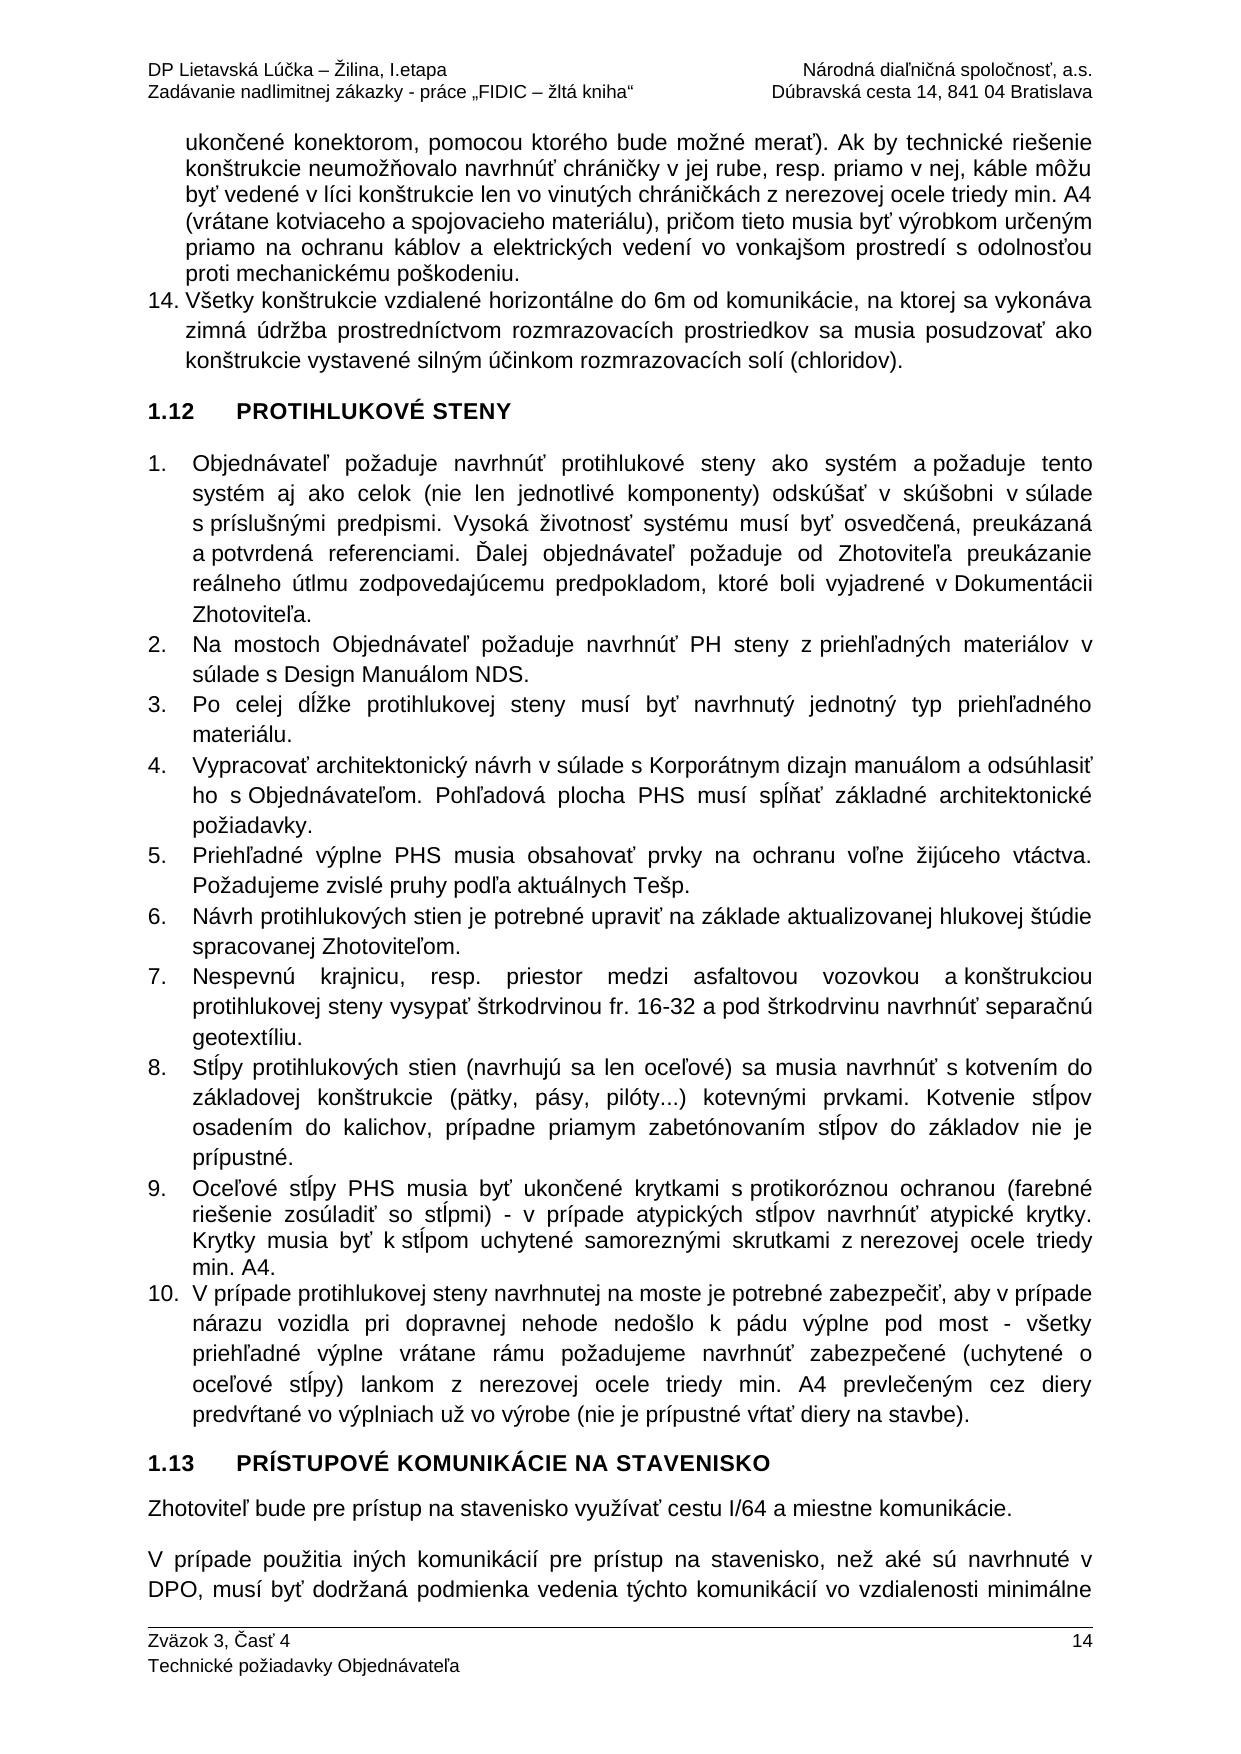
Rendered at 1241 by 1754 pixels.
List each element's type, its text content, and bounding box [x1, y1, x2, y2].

list Vypracovať architektonický návrh v súlade s Korporátnym dizajn manuálom a odsúhlasiť ho s Objednávateľom. Pohľadová plocha PHS musí spĺňať základné architektonické požiadavky. [148, 752, 1093, 838]
list V prípade protihlukovej steny navrhnutej na moste je potrebné zabezpečiť, aby v prípade nárazu vozidla pri dopravnej nehode nedošlo k pádu výplne pod most - všetky priehľadné výplne vrátane rámu požadujeme navrhnúť zabezpečené (uchytené o oceľové stĺpy) lankom z nerezovej ocele triedy min. A4 prevlečeným cez diery predvŕtané vo výplniach už vo výrobe (nie je prípustné vŕtať diery na stavbe). [148, 1280, 1093, 1427]
subtitle Protihlukové steny [148, 398, 1093, 424]
list Objednávateľ požaduje navrhnúť protihlukové steny ako systém a požaduje tento systém aj ako celok (nie len jednotlivé komponenty) odskúšať v skúšobni v súlade s príslušnými predpismi. Vysoká životnosť systému musí byť osvedčená, preukázaná a potvrdená referenciami. Ďalej objednávateľ požaduje od Zhotoviteľa preukázanie reálneho útlmu zodpovedajúcemu predpokladom, ktoré boli vyjadrené v Dokumentácii Zhotoviteľa. [148, 449, 1093, 627]
list Nespevnú krajnicu, resp. priestor medzi asfaltovou vozovkou a konštrukciou protihlukovej steny vysypať štrkodrvinou fr. 16-32 a pod štrkodrvinu navrhnúť separačnú geotextíliu. [148, 963, 1093, 1050]
list Po celej dĺžke protihlukovej steny musí byť navrhnutý jednotný typ priehľadného materiálu. [148, 691, 1093, 748]
list Všetky konštrukcie vzdialené horizontálne do 6m od komunikácie, na ktorej sa vykonáva zimná údržba prostredníctvom rozmrazovacích prostriedkov sa musia posudzovať ako konštrukcie vystavené silným účinkom rozmrazovacích solí (chloridov). [148, 287, 1093, 373]
subtitle Prístupové komunikácie na stavenisko [148, 1450, 1093, 1476]
list Oceľové stĺpy PHS musia byť ukončené krytkami s protikoróznou ochranou (farebné riešenie zosúladiť so stĺpmi) - v prípade atypických stĺpov navrhnúť atypické krytky. Krytky musia byť k stĺpom uchytené samoreznými skrutkami z nerezovej ocele triedy min. A4. [147, 1174, 1093, 1280]
list Na mostoch Objednávateľ požaduje navrhnúť PH steny z priehľadných materiálov v súlade s Design Manuálom NDS. [148, 631, 1093, 687]
list Stĺpy protihlukových stien (navrhujú sa len oceľové) sa musia navrhnúť s kotvením do základovej konštrukcie (pätky, pásy, pilóty...) kotevnými prvkami. Kotvenie stĺpov osadením do kalichov, prípadne priamym zabetónovaním stĺpov do základov nie je prípustné. [148, 1054, 1093, 1171]
text Zhotoviteľ bude pre prístup na stavenisko využívať cestu I/64 a miestne komunikácie. [148, 1495, 1093, 1521]
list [148, 128, 1093, 287]
list Návrh protihlukových stien je potrebné upraviť na základe aktualizovanej hlukovej štúdie spracovanej Zhotoviteľom. [148, 903, 1093, 959]
list Priehľadné výplne PHS musia obsahovať prvky na ochranu voľne žijúceho vtáctva. Požadujeme zvislé pruhy podľa aktuálnych Tešp. [148, 842, 1093, 899]
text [148, 1546, 1093, 1602]
